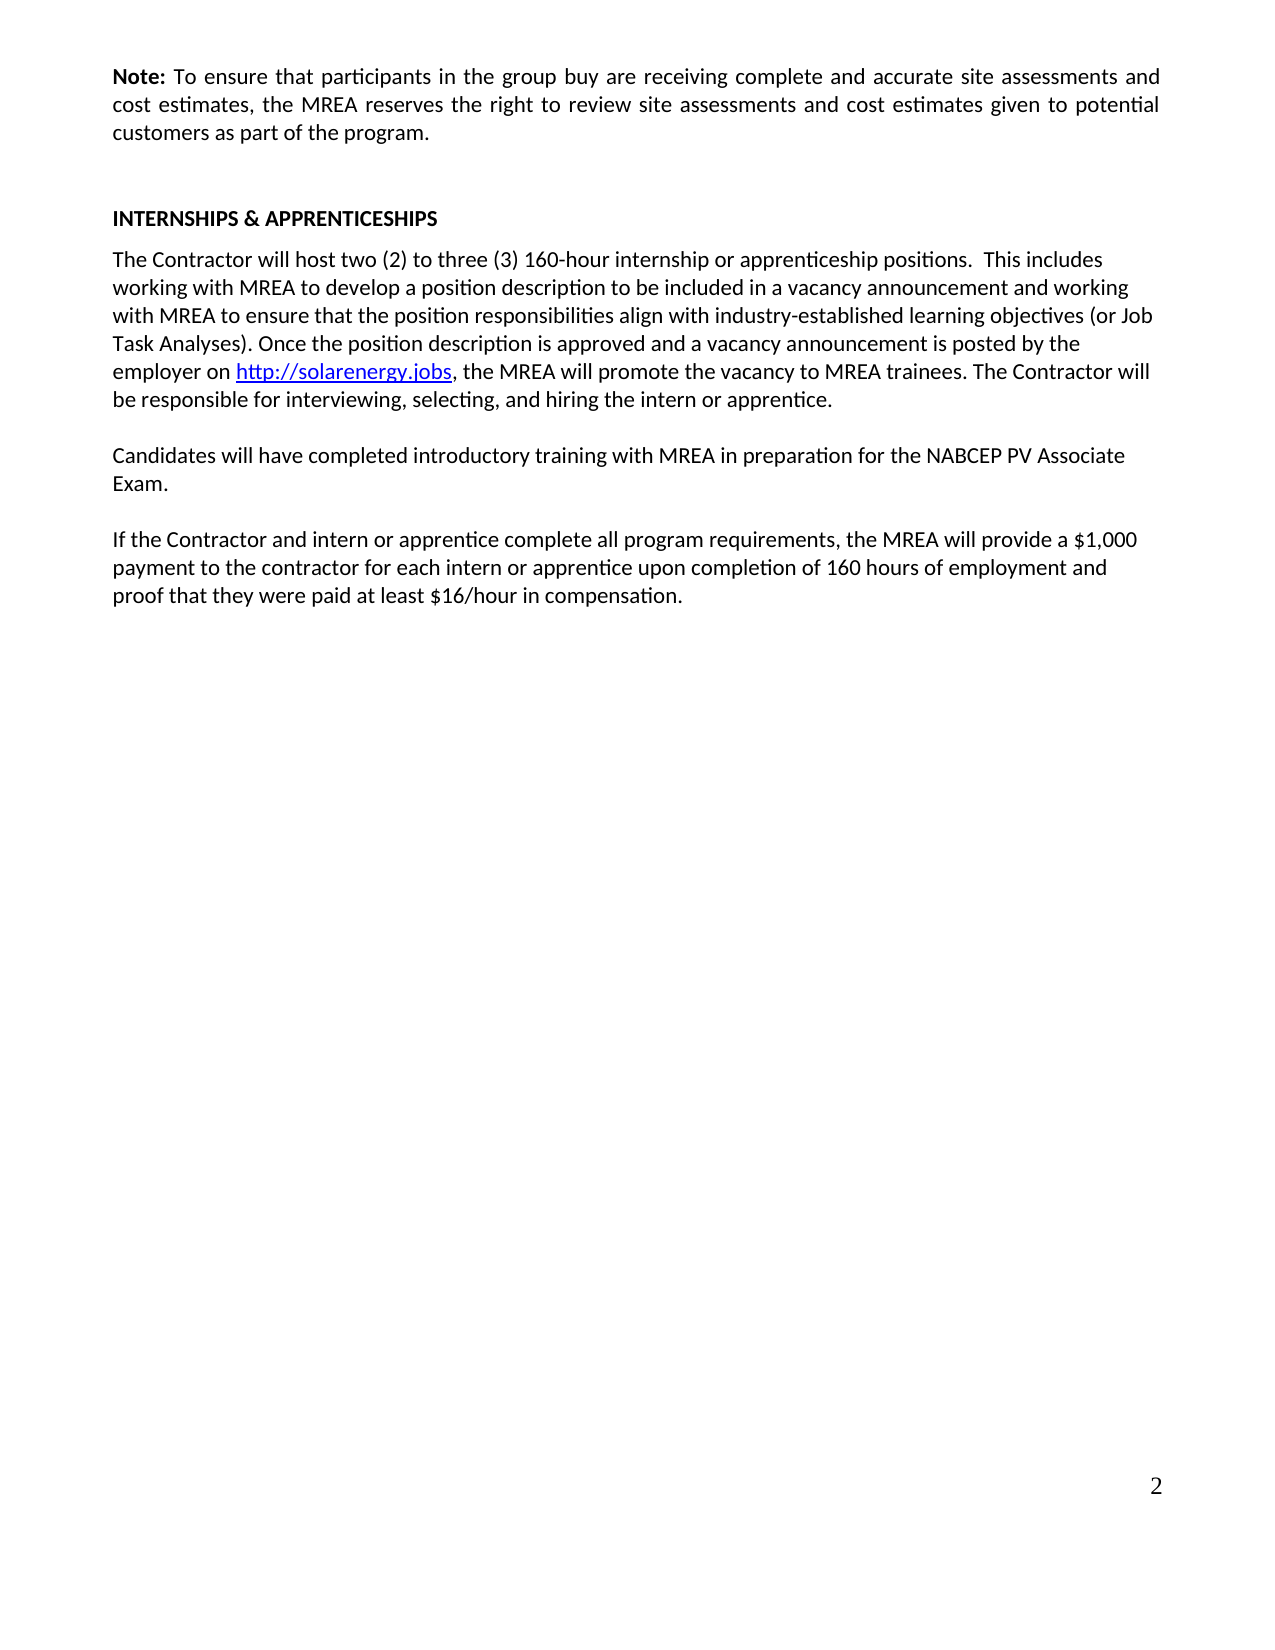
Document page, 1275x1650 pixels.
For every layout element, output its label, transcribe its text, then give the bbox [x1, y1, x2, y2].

text If the Contractor and intern or apprentice complete all program requirements, the MREA will provide a $1,000 payment to the contractor for each intern or apprentice upon completion of 160 hours of employment and proof that they were paid at least $16/hour in compensation. [112, 525, 1162, 609]
text The Contractor will host two (2) to three (3) 160-hour internship or apprenticeship positions. This includes working with MREA to develop a position description to be included in a vacancy announcement and working with MREA to ensure that the position responsibilities align with industry-established learning objectives (or Job Task Analyses). Once the position description is approved and a vacancy announcement is posted by the employer on http://solarenergy.jobs, the MREA will promote the vacancy to MREA trainees. The Contractor will be responsible for interviewing, selecting, and hiring the intern or apprentice. [112, 245, 1162, 413]
text Candidates will have completed introductory training with MREA in preparation for the NABCEP PV Associate Exam. [112, 441, 1162, 497]
text Note: To ensure that participants in the group buy are receiving complete and accurate site assessments and cost estimates, the MREA reserves the right to review site assessments and cost estimates given to potential customers as part of the program. [112, 62, 1162, 146]
text INTERNSHIPS & APPRENTICESHIPS [112, 204, 1162, 232]
